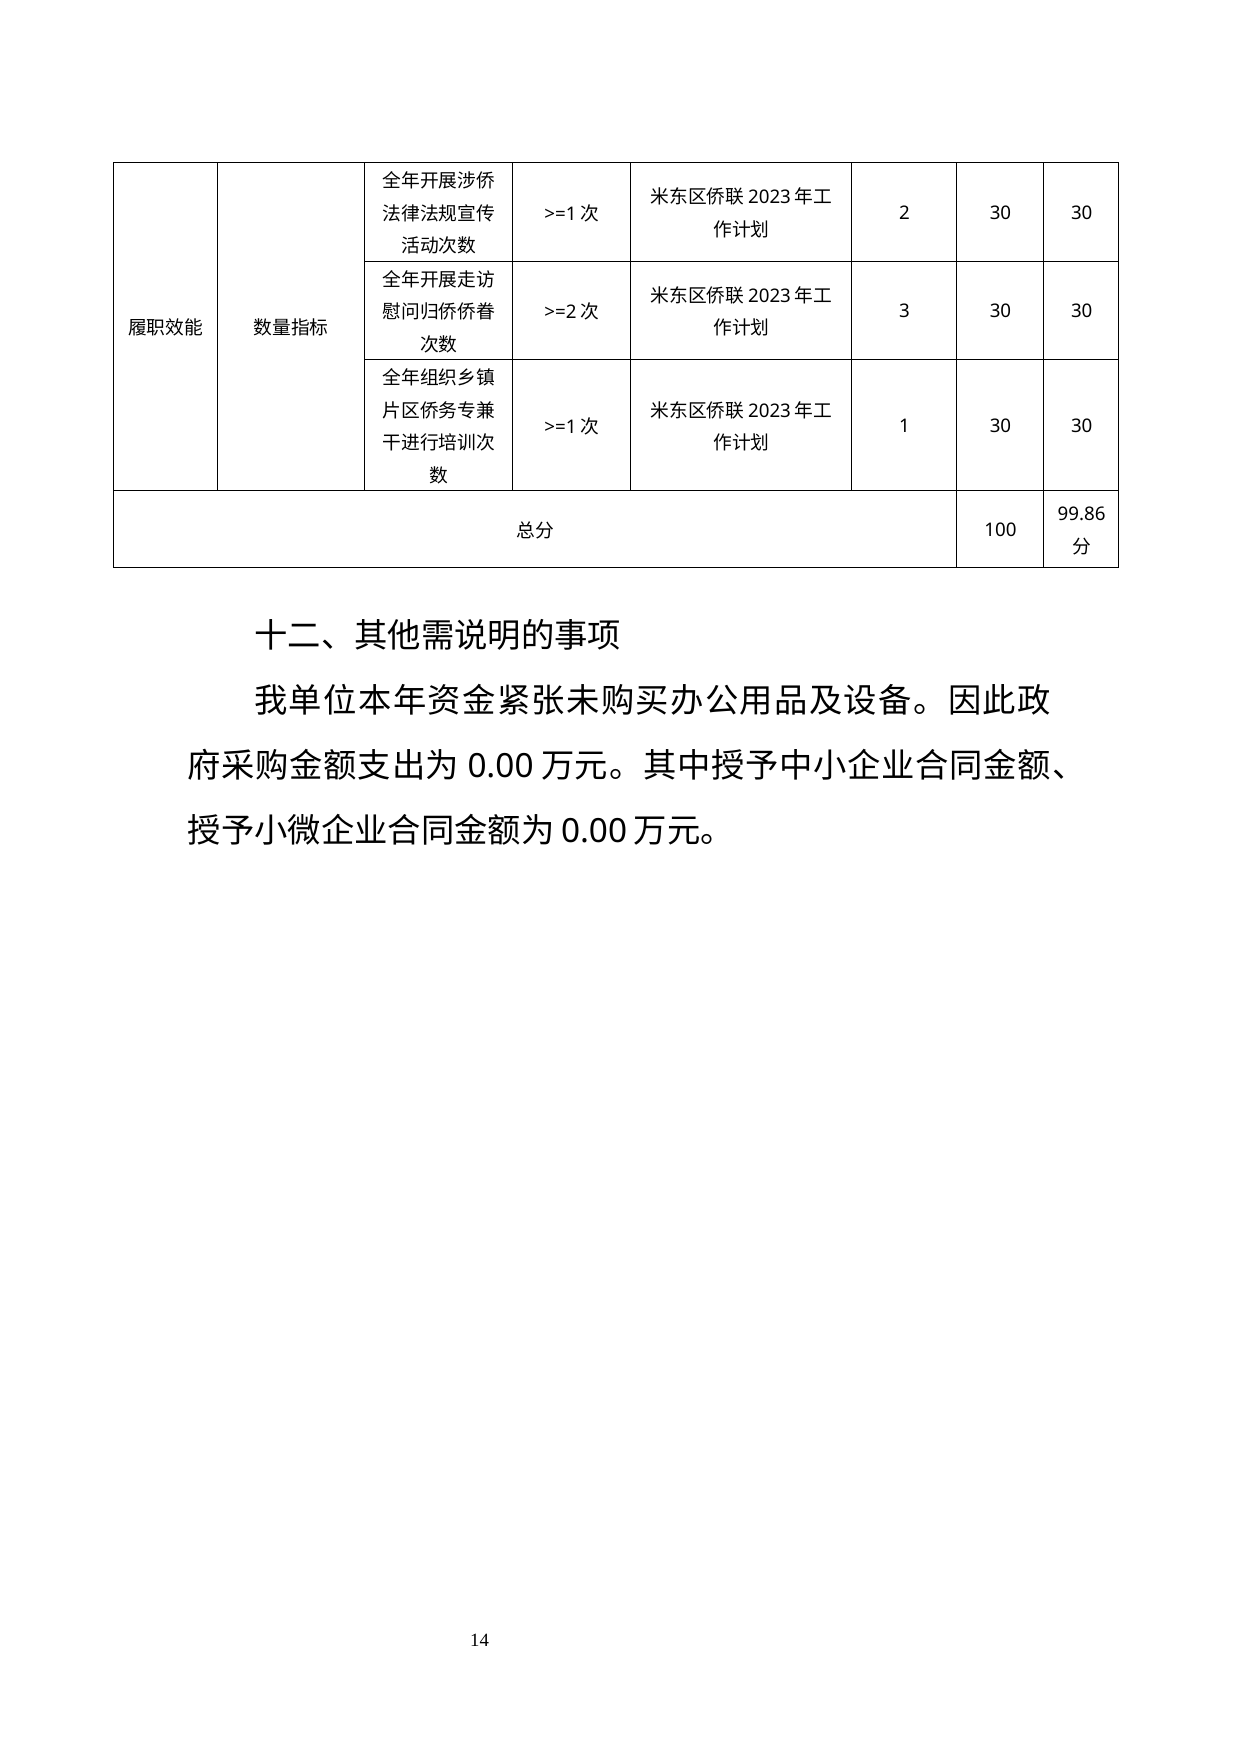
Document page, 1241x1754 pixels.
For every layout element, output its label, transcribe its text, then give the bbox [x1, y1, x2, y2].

table_cell 30 [1044, 163, 1118, 261]
text 十二、其他需说明的事项 [187, 601, 1053, 666]
table_cell 数量指标 [218, 163, 364, 490]
table_cell 30 [957, 163, 1043, 261]
table_cell 米东区侨联2023年工作计划 [631, 262, 851, 359]
table_cell 总分 [114, 491, 956, 567]
table_cell >=1次 [513, 360, 630, 490]
table_cell >=2次 [513, 262, 630, 359]
table_cell 30 [957, 262, 1043, 359]
table_cell >=1次 [513, 163, 630, 261]
table_cell 1 [852, 360, 956, 490]
table_cell 100 [957, 491, 1043, 567]
table_cell 99.86分 [1044, 491, 1118, 567]
table_cell 3 [852, 262, 956, 359]
table_cell 米东区侨联2023年工作计划 [631, 163, 851, 261]
table_cell 米东区侨联2023年工作计划 [631, 360, 851, 490]
table_cell 全年开展走访慰问归侨侨眷次数 [365, 262, 512, 359]
table_cell 履职效能 [114, 163, 217, 490]
table_cell 2 [852, 163, 956, 261]
table_cell 30 [957, 360, 1043, 490]
table_cell 30 [1044, 360, 1118, 490]
table_cell 30 [1044, 262, 1118, 359]
table_cell 全年开展涉侨法律法规宣传活动次数 [365, 163, 512, 261]
text 我单位本年资金紧张未购买办公用品及设备。因此政府采购金额支出为0.00万元。其中授予中小企业合同金额、授予小微企业合同金额为0.00万元。 [187, 666, 1053, 861]
table_cell 全年组织乡镇片区侨务专兼干进行培训次数 [365, 360, 512, 490]
